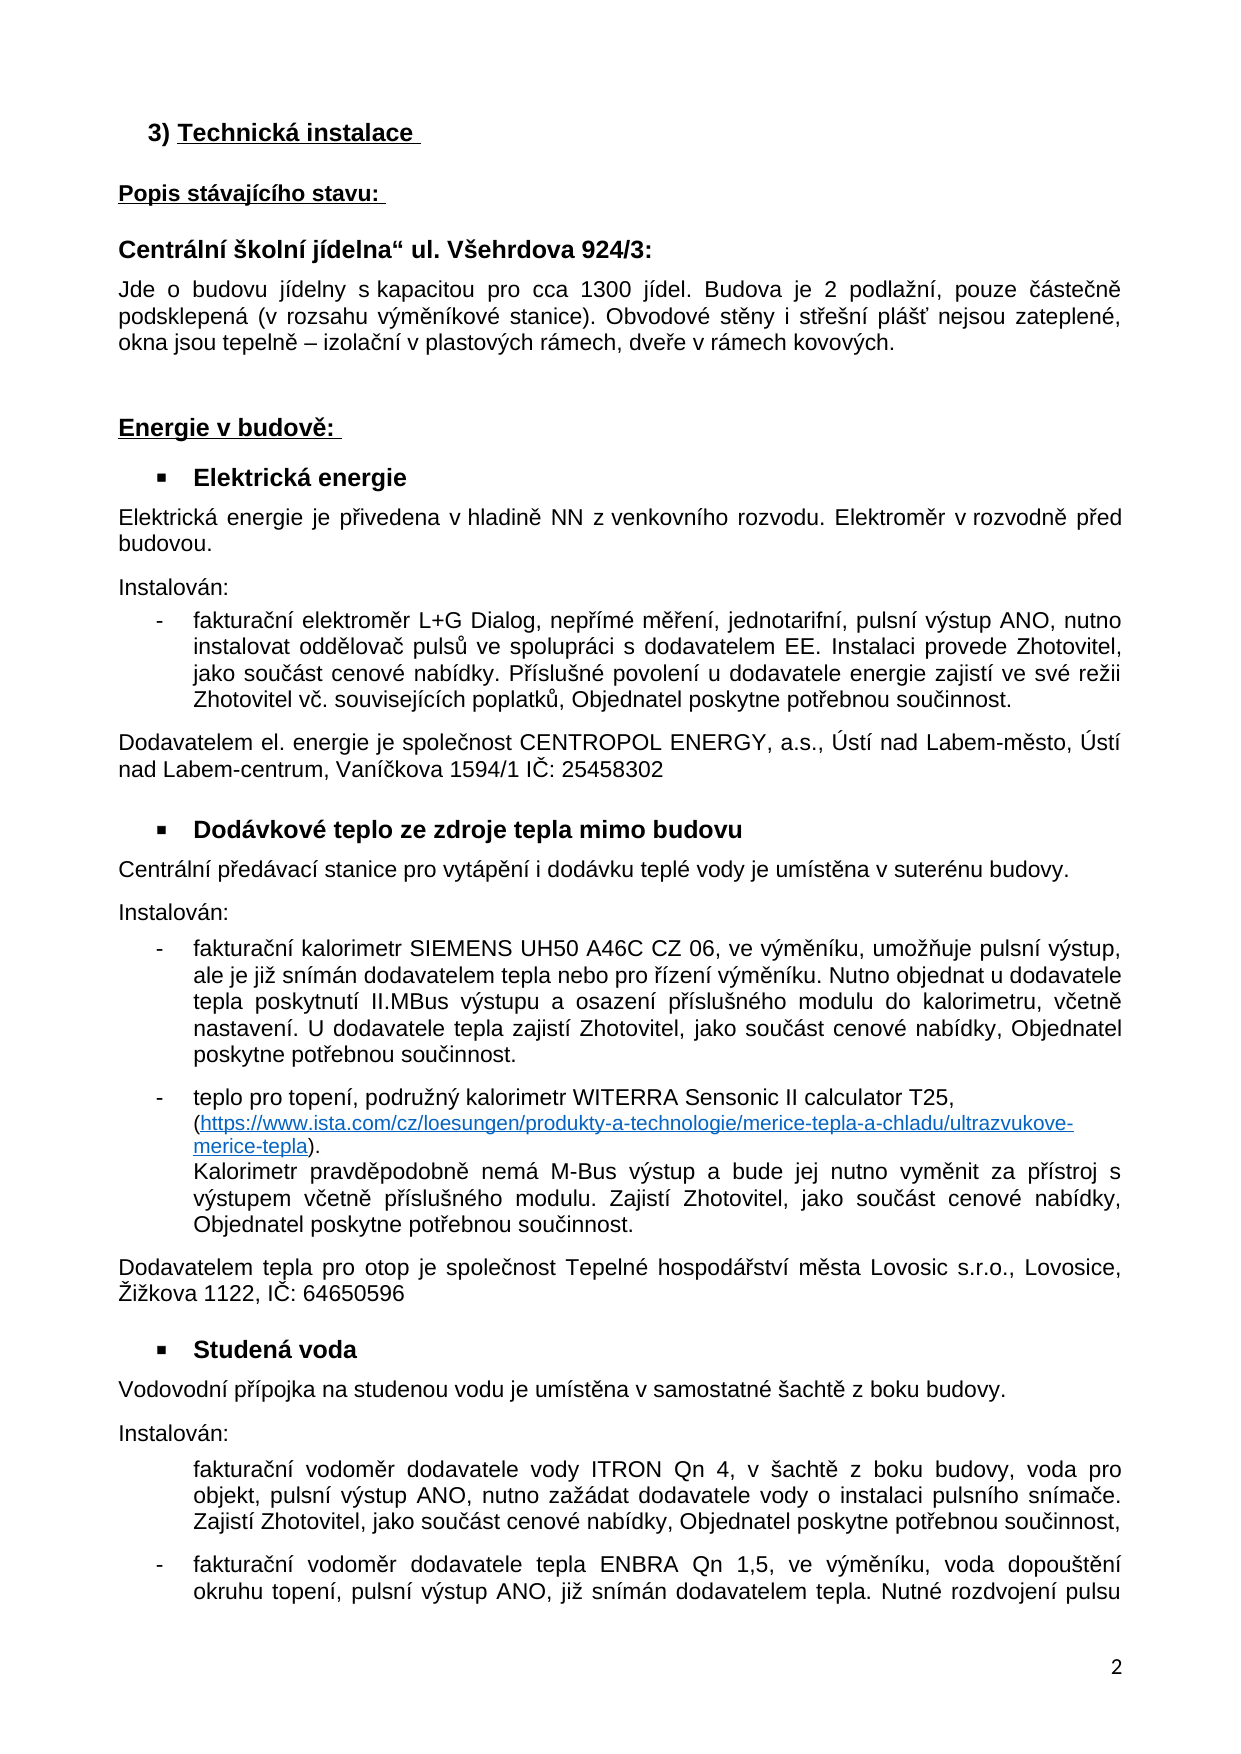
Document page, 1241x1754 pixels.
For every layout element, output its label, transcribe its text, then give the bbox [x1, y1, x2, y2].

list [156, 1551, 1122, 1604]
text Centrální školní jídelna“ ul. Všehrdova 924/3: [118, 236, 1122, 264]
list fakturační vodoměr dodavatele vody ITRON Qn 4, v šachtě z boku budovy, voda pro objekt, pulsní výstup ANO, nutno zažádat dodavatele vody o instalaci pulsního snímače. Zajistí Zhotovitel, jako součást cenové nabídky, Objednatel poskytne potřebnou součinnost, [193, 1456, 1122, 1534]
list teplo pro topení, podružný kalorimetr WITERRA Sensonic II calculator T25, [156, 1084, 1122, 1110]
text Energie v budově: [118, 413, 1122, 442]
list Kalorimetr pravděpodobně nemá M-Bus výstup a bude jej nutno vyměnit za přístroj s výstupem včetně příslušného modulu. Zajistí Zhotovitel, jako součást cenové nabídky, Objednatel poskytne potřebnou součinnost. [193, 1158, 1122, 1237]
text Vodovodní přípojka na studenou vodu je umístěna v samostatné šachtě z boku budovy. [118, 1376, 1122, 1403]
list Technická instalace [148, 118, 1122, 147]
text Instalován: [118, 1419, 1122, 1446]
text Instalován: [118, 573, 1122, 600]
text Dodavatelem tepla pro otop je společnost Tepelné hospodářství města Lovosic s.r.o., Lovosice, Žižkova 1122, IČ: 64650596 [118, 1254, 1122, 1307]
text Dodavatelem el. energie je společnost CENTROPOL ENERGY, a.s., Ústí nad Labem-město, Ústí nad Labem-centrum, Vaníčkova 1594/1 IČ: 25458302 [118, 729, 1122, 782]
list fakturační elektroměr L+G Dialog, nepřímé měření, jednotarifní, pulsní výstup ANO, nutno instalovat oddělovač pulsů ve spolupráci s dodavatelem EE. Instalaci provede Zhotovitel, jako součást cenové nabídky. Příslušné povolení u dodavatele energie zajistí ve své režii Zhotovitel vč. souvisejících poplatků, Objednatel poskytne potřebnou součinnost. [156, 607, 1122, 712]
list fakturační kalorimetr SIEMENS UH50 A46C CZ 06, ve výměníku, umožňuje pulsní výstup, ale je již snímán dodavatelem tepla nebo pro řízení výměníku. Nutno objednat u dodavatele tepla poskytnutí II.MBus výstupu a osazení příslušného modulu do kalorimetru, včetně nastavení. U dodavatele tepla zajistí Zhotovitel, jako součást cenové nabídky, Objednatel poskytne potřebnou součinnost. [156, 935, 1122, 1067]
text Popis stávajícího stavu: [118, 180, 1122, 207]
text Elektrická energie je přivedena v hladině NN z venkovního rozvodu. Elektroměr v rozvodně před budovou. [118, 504, 1122, 557]
text Instalován: [118, 899, 1122, 926]
list (https://www.ista.com/cz/loesungen/produkty-a-technologie/merice-tepla-a-chladu/ultrazvukove-merice-tepla). [193, 1110, 1122, 1158]
list Elektrická energie [156, 463, 1122, 492]
list Studená voda [156, 1336, 1122, 1364]
text Jde o budovu jídelny s kapacitou pro cca 1300 jídel. Budova je 2 podlažní, pouze částečně podsklepená (v rozsahu výměníkové stanice). Obvodové stěny i střešní plášť nejsou zateplené, okna jsou tepelně – izolační v plastových rámech, dveře v rámech kovových. [118, 276, 1122, 355]
list Dodávkové teplo ze zdroje tepla mimo budovu [156, 815, 1122, 844]
text Centrální předávací stanice pro vytápění i dodávku teplé vody je umístěna v suterénu budovy. [118, 856, 1122, 883]
